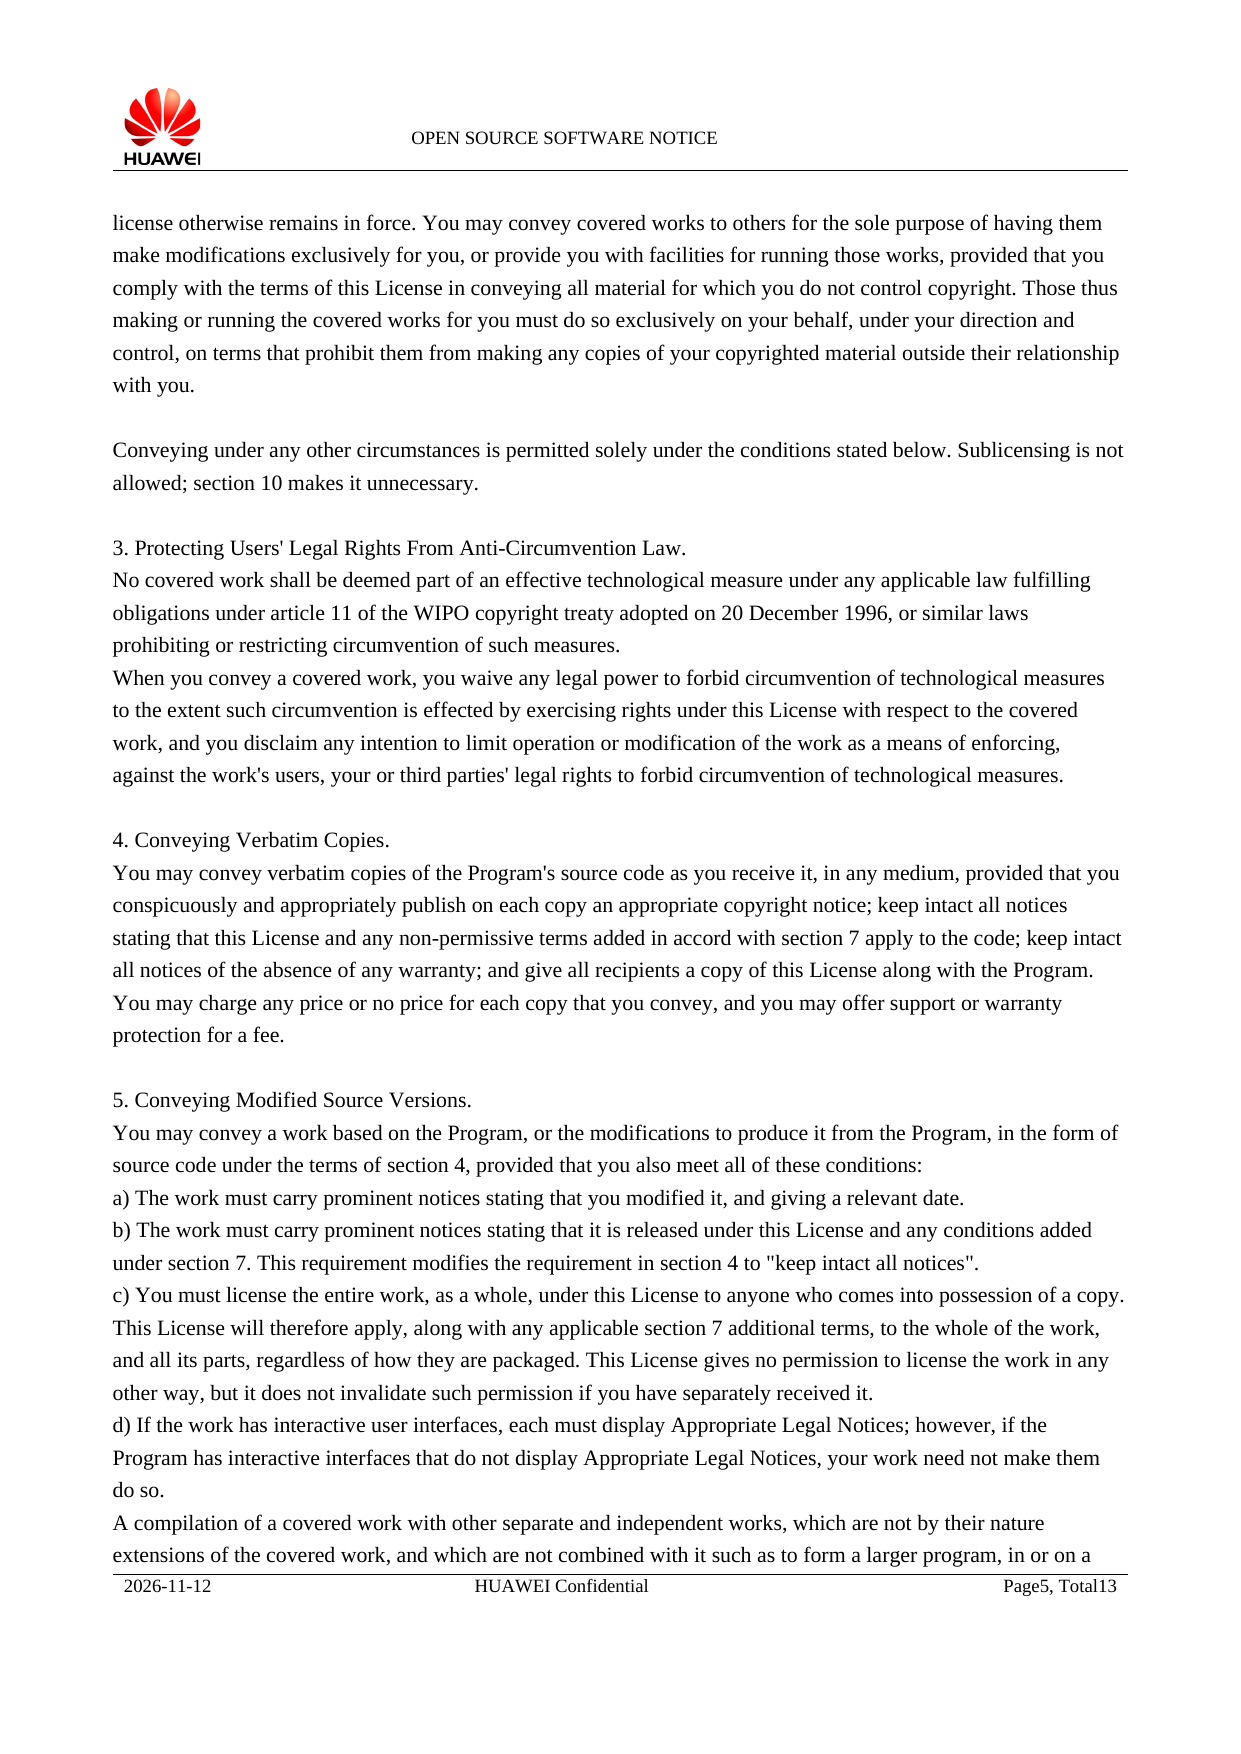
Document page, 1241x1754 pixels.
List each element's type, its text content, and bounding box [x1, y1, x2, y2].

picture [124, 88, 201, 165]
